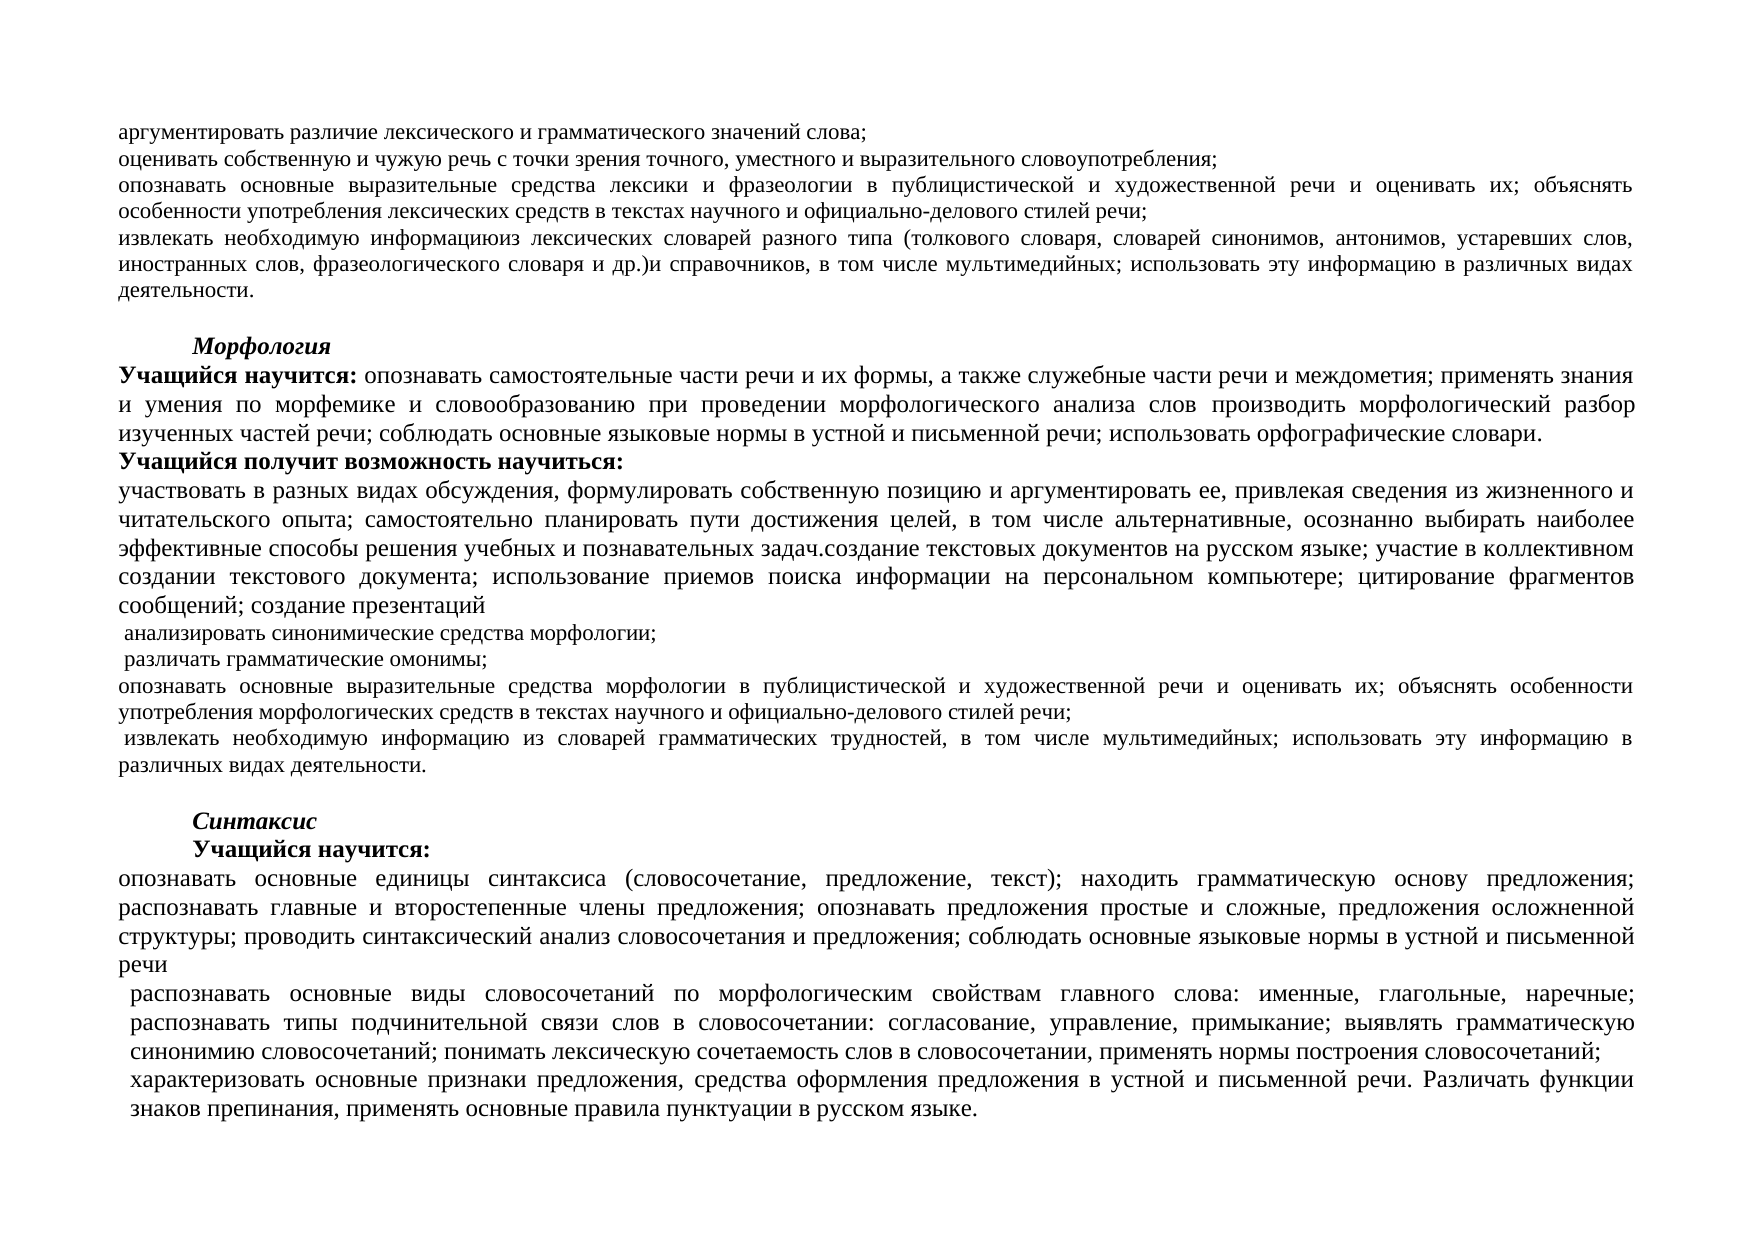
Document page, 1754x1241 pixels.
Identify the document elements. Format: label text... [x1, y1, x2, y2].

text извлекать необходимую информациюиз лексических словарей разного типа (толкового словаря, словарей синонимов, антонимов, устаревших слов, иностранных слов, фразеологического словаря и др.)и справочников, в том числе мультимедийных; использовать эту информацию в различных видах деятельности. [118, 224, 1636, 303]
text анализировать синонимические средства морфологии; [118, 619, 1636, 645]
text Учащийся научится: опознавать самостоятельные части речи и их формы, а также служебные части речи и междометия; применять знания и умения по морфемике и словообразованию при проведении морфологического анализа слов производить морфологический разбор изученных частей речи; соблюдать основные языковые нормы в устной и письменной речи; использовать орфографические словари. [118, 360, 1636, 446]
text опознавать основные единицы синтаксиса (словосочетание, предложение, текст); находить грамматическую основу предложения; распознавать главные и второстепенные члены предложения; опознавать предложения простые и сложные, предложения осложненной структуры; проводить синтаксический анализ словосочетания и предложения; соблюдать основные языковые нормы в устной и письменной речи [118, 863, 1636, 978]
text Морфология [118, 331, 1636, 360]
text распознавать основные виды словосочетаний по морфологическим свойствам главного слова: именные, глагольные, наречные; распознавать типы подчинительной связи слов в словосочетании: согласование, управление, примыкание; выявлять грамматическую синонимию словосочетаний; понимать лексическую сочетаемость слов в словосочетании, применять нормы построения словосочетаний; [130, 978, 1636, 1064]
text характеризовать основные признаки предложения, средства оформления предложения в устной и письменной речи. Различать функции знаков препинания, применять основные правила пунктуации в русском языке. [130, 1064, 1636, 1122]
text опознавать основные выразительные средства морфологии в публицистической и художественной речи и оценивать их; объяснять особенности употребления морфологических средств в текстах научного и официально-делового стилей речи; [118, 672, 1636, 724]
text оценивать собственную и чужую речь с точки зрения точного, уместного и выразительного словоупотребления; [118, 144, 1636, 171]
text аргументировать различие лексического и грамматического значений слова; [118, 118, 1636, 144]
text Учащийся получит возможность научиться: [118, 446, 1636, 475]
text Синтаксис [118, 806, 1636, 834]
text Учащийся научится: [118, 834, 1636, 863]
text опознавать основные выразительные средства лексики и фразеологии в публицистической и художественной речи и оценивать их; объяснять особенности употребления лексических средств в текстах научного и официально-делового стилей речи; [118, 171, 1636, 224]
text участвовать в разных видах обсуждения, формулировать собственную позицию и аргументировать ее, привлекая сведения из жизненного и читательского опыта; самостоятельно планировать пути достижения целей, в том числе альтернативные, осознанно выбирать наиболее эффективные способы решения учебных и познавательных задач.создание текстовых документов на русском языке; участие в коллективном создании текстового документа; использование приемов поиска информации на персональном компьютере; цитирование фрагментов сообщений; создание презентаций [118, 475, 1636, 619]
text различать грамматические омонимы; [118, 645, 1636, 672]
text извлекать необходимую информацию из словарей грамматических трудностей, в том числе мультимедийных; использовать эту информацию в различных видах деятельности. [118, 724, 1636, 777]
